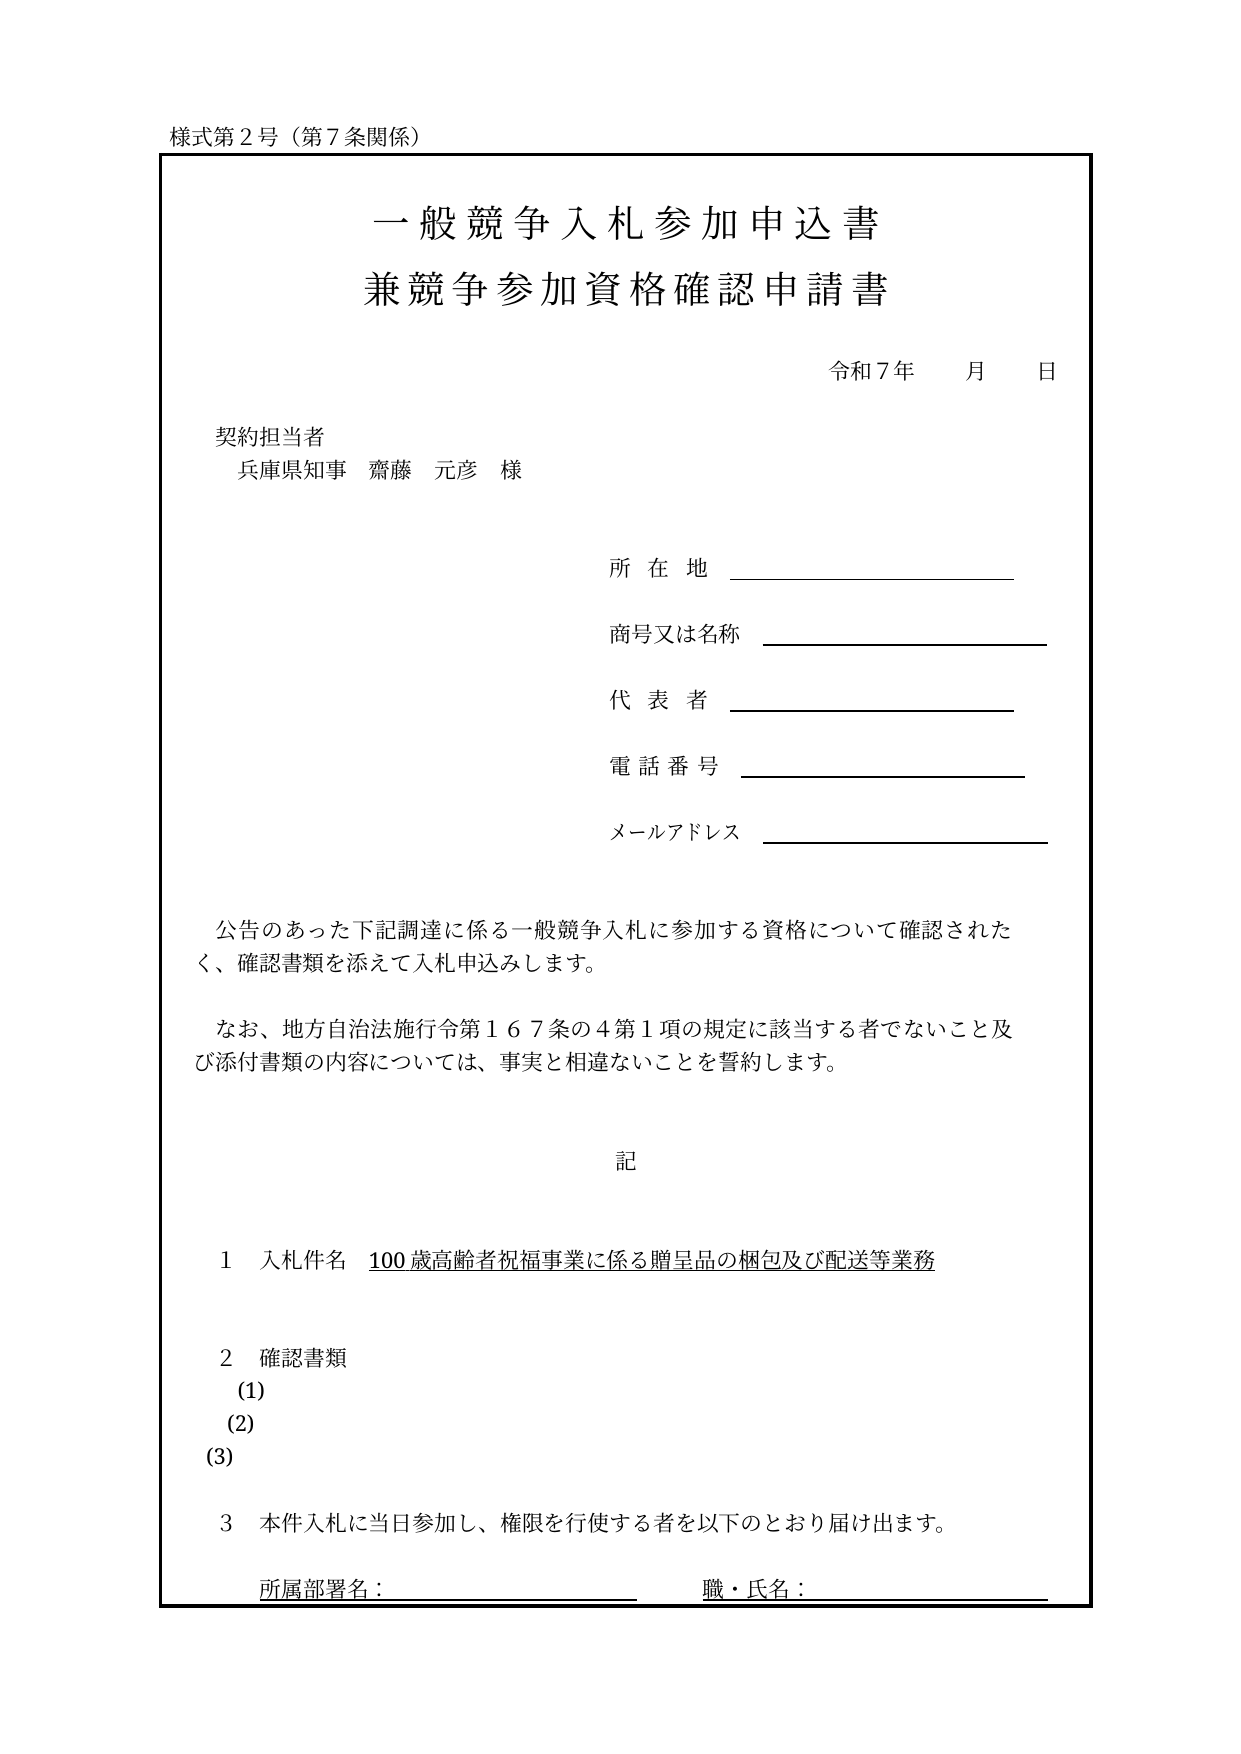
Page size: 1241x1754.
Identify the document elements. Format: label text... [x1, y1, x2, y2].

text 様式第２号（第７条関係） [148, 120, 1092, 153]
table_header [162, 156, 1089, 1604]
